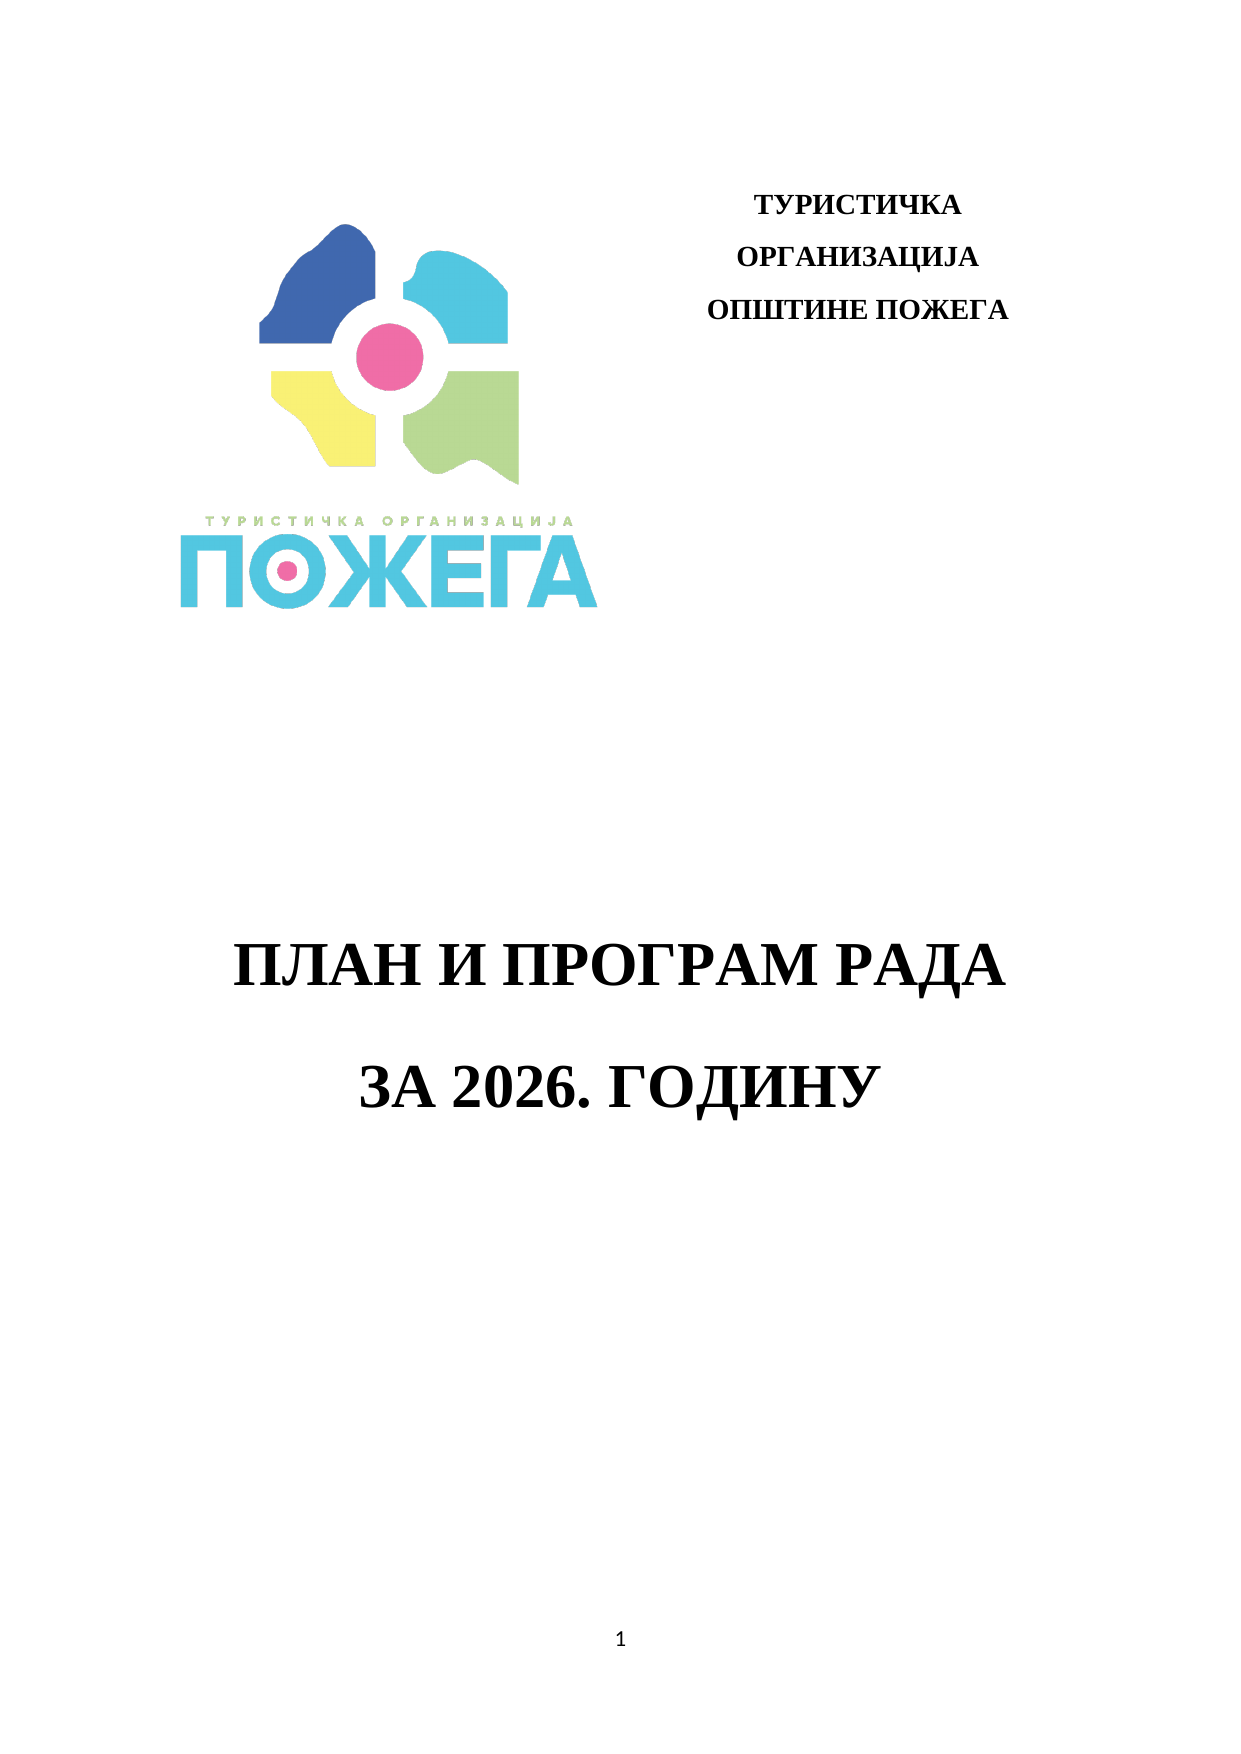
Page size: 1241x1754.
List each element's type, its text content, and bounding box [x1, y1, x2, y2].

picture [160, 186, 618, 644]
table_header [150, 176, 630, 838]
table_header ТУРИСТИЧКА ОРГАНИЗАЦИЈА ОПШТИНЕ ПОЖЕГА [630, 176, 1086, 838]
title ЗА 2026. ГОДИНУ [148, 1049, 1093, 1121]
title ПЛАН И ПРОГРАМ РАДА [148, 927, 1093, 999]
